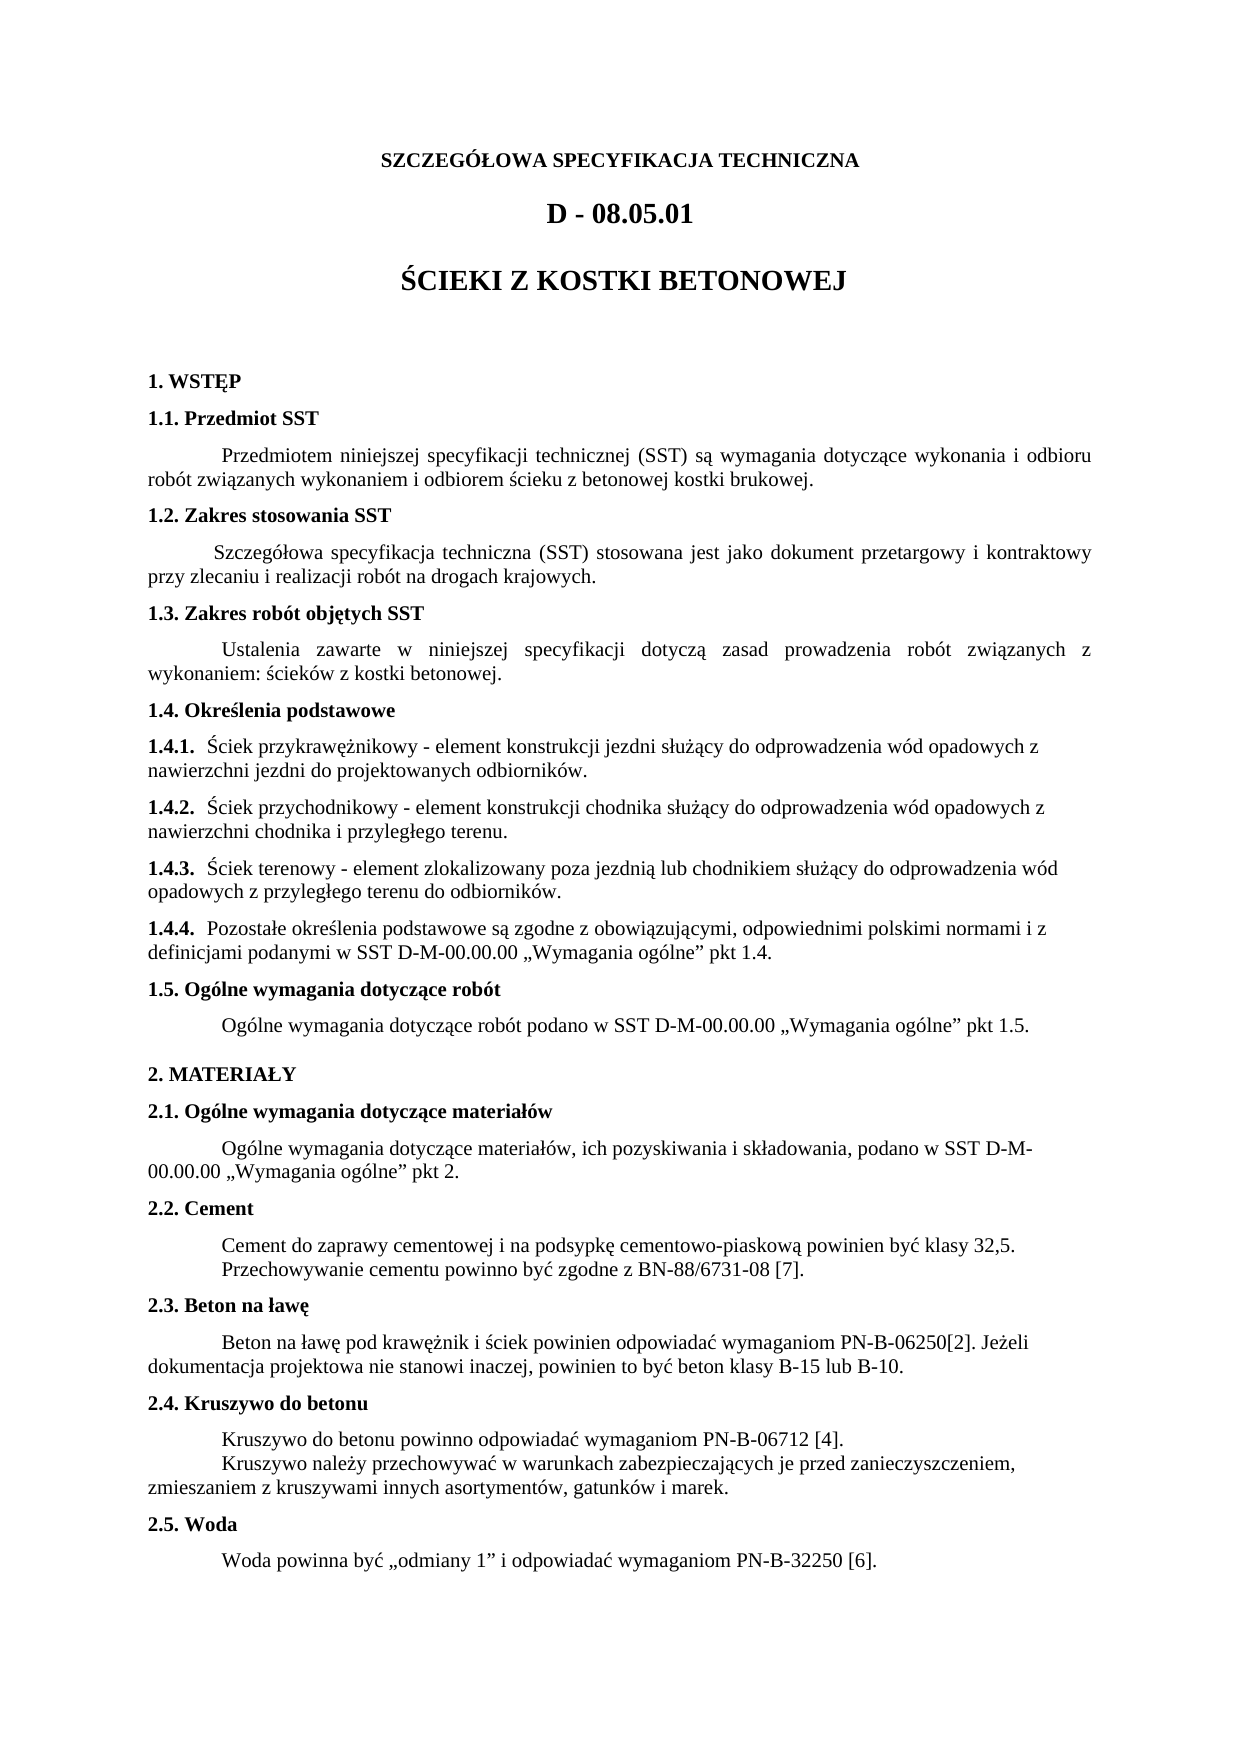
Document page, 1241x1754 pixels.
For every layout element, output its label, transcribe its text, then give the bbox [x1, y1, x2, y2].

text Beton na ławę pod krawężnik i ściek powinien odpowiadać wymaganiom PN-B-06250[2]. Jeżeli dokumentacja projektowa nie stanowi inaczej, powinien to być beton klasy B-15 lub B-10. [148, 1330, 1093, 1378]
text Woda powinna być „odmiany 1” i odpowiadać wymaganiom PN-B-32250 [6]. [148, 1548, 1093, 1572]
text 1.4.3. Ściek terenowy - element zlokalizowany poza jezdnią lub chodnikiem służący do odprowadzenia wód opadowych z przyległego terenu do odbiorników. [148, 855, 1093, 903]
subtitle 1.1. Przedmiot SST [148, 406, 1093, 430]
text Ustalenia zawarte w niniejszej specyfikacji dotyczą zasad prowadzenia robót związanych z wykonaniem: ścieków z kostki betonowej. [148, 637, 1093, 685]
title SZCZEGÓŁOWA SPECYFIKACJA TECHNICZNA [148, 148, 1093, 172]
subtitle 1. Wstęp [148, 369, 1093, 393]
text 1.4.2. Ściek przychodnikowy - element konstrukcji chodnika służący do odprowadzenia wód opadowych z nawierzchni chodnika i przyległego terenu. [148, 795, 1093, 843]
text Kruszywo do betonu powinno odpowiadać wymaganiom PN-B-06712 [4]. [148, 1427, 1093, 1451]
text Przechowywanie cementu powinno być zgodne z BN-88/6731-08 [7]. [148, 1257, 1093, 1281]
text Przedmiotem niniejszej specyfikacji technicznej (SST) są wymagania dotyczące wykonania i odbioru robót związanych wykonaniem i odbiorem ścieku z betonowej kostki brukowej. [148, 443, 1093, 491]
subtitle 2. MATERIAŁY [148, 1062, 1093, 1086]
text D - 08.05.01 [148, 196, 1093, 229]
subtitle 2.5. Woda [148, 1512, 1093, 1536]
text Szczegółowa specyfikacja techniczna (SST) stosowana jest jako dokument przetargowy i kontraktowy przy zlecaniu i realizacji robót na drogach krajowych. [148, 540, 1093, 588]
subtitle 2.3. Beton na ławę [148, 1293, 1093, 1317]
subtitle 1.2. Zakres stosowania SST [148, 503, 1093, 527]
text Ogólne wymagania dotyczące materiałów, ich pozyskiwania i składowania, podano w SST D-M-00.00.00 „Wymagania ogólne” pkt 2. [148, 1135, 1093, 1183]
subtitle 1.3. Zakres robót objętych SST [148, 600, 1093, 624]
subtitle 2.2. Cement [148, 1196, 1093, 1220]
text 1.4.1. Ściek przykrawężnikowy - element konstrukcji jezdni służący do odprowadzenia wód opadowych z nawierzchni jezdni do projektowanych odbiorników. [148, 734, 1093, 782]
text Cement do zaprawy cementowej i na podsypkę cementowo-piaskową powinien być klasy 32,5. [148, 1233, 1093, 1257]
text ŚCIEKI Z KOSTKI BETONOWEJ [148, 263, 1093, 296]
subtitle 2.4. Kruszywo do betonu [148, 1390, 1093, 1414]
subtitle 1.4. Określenia podstawowe [148, 698, 1093, 722]
text 1.4.4. Pozostałe określenia podstawowe są zgodne z obowiązującymi, odpowiednimi polskimi normami i z definicjami podanymi w SST D-M-00.00.00 „Wymagania ogólne” pkt 1.4. [148, 916, 1093, 964]
subtitle 2.1. Ogólne wymagania dotyczące materiałów [148, 1099, 1093, 1123]
text Ogólne wymagania dotyczące robót podano w SST D-M-00.00.00 „Wymagania ogólne” pkt 1.5. [148, 1013, 1093, 1037]
text Kruszywo należy przechowywać w warunkach zabezpieczających je przed zanieczyszczeniem, zmieszaniem z kruszywami innych asortymentów, gatunków i marek. [148, 1451, 1093, 1499]
subtitle 1.5. Ogólne wymagania dotyczące robót [148, 977, 1093, 1001]
